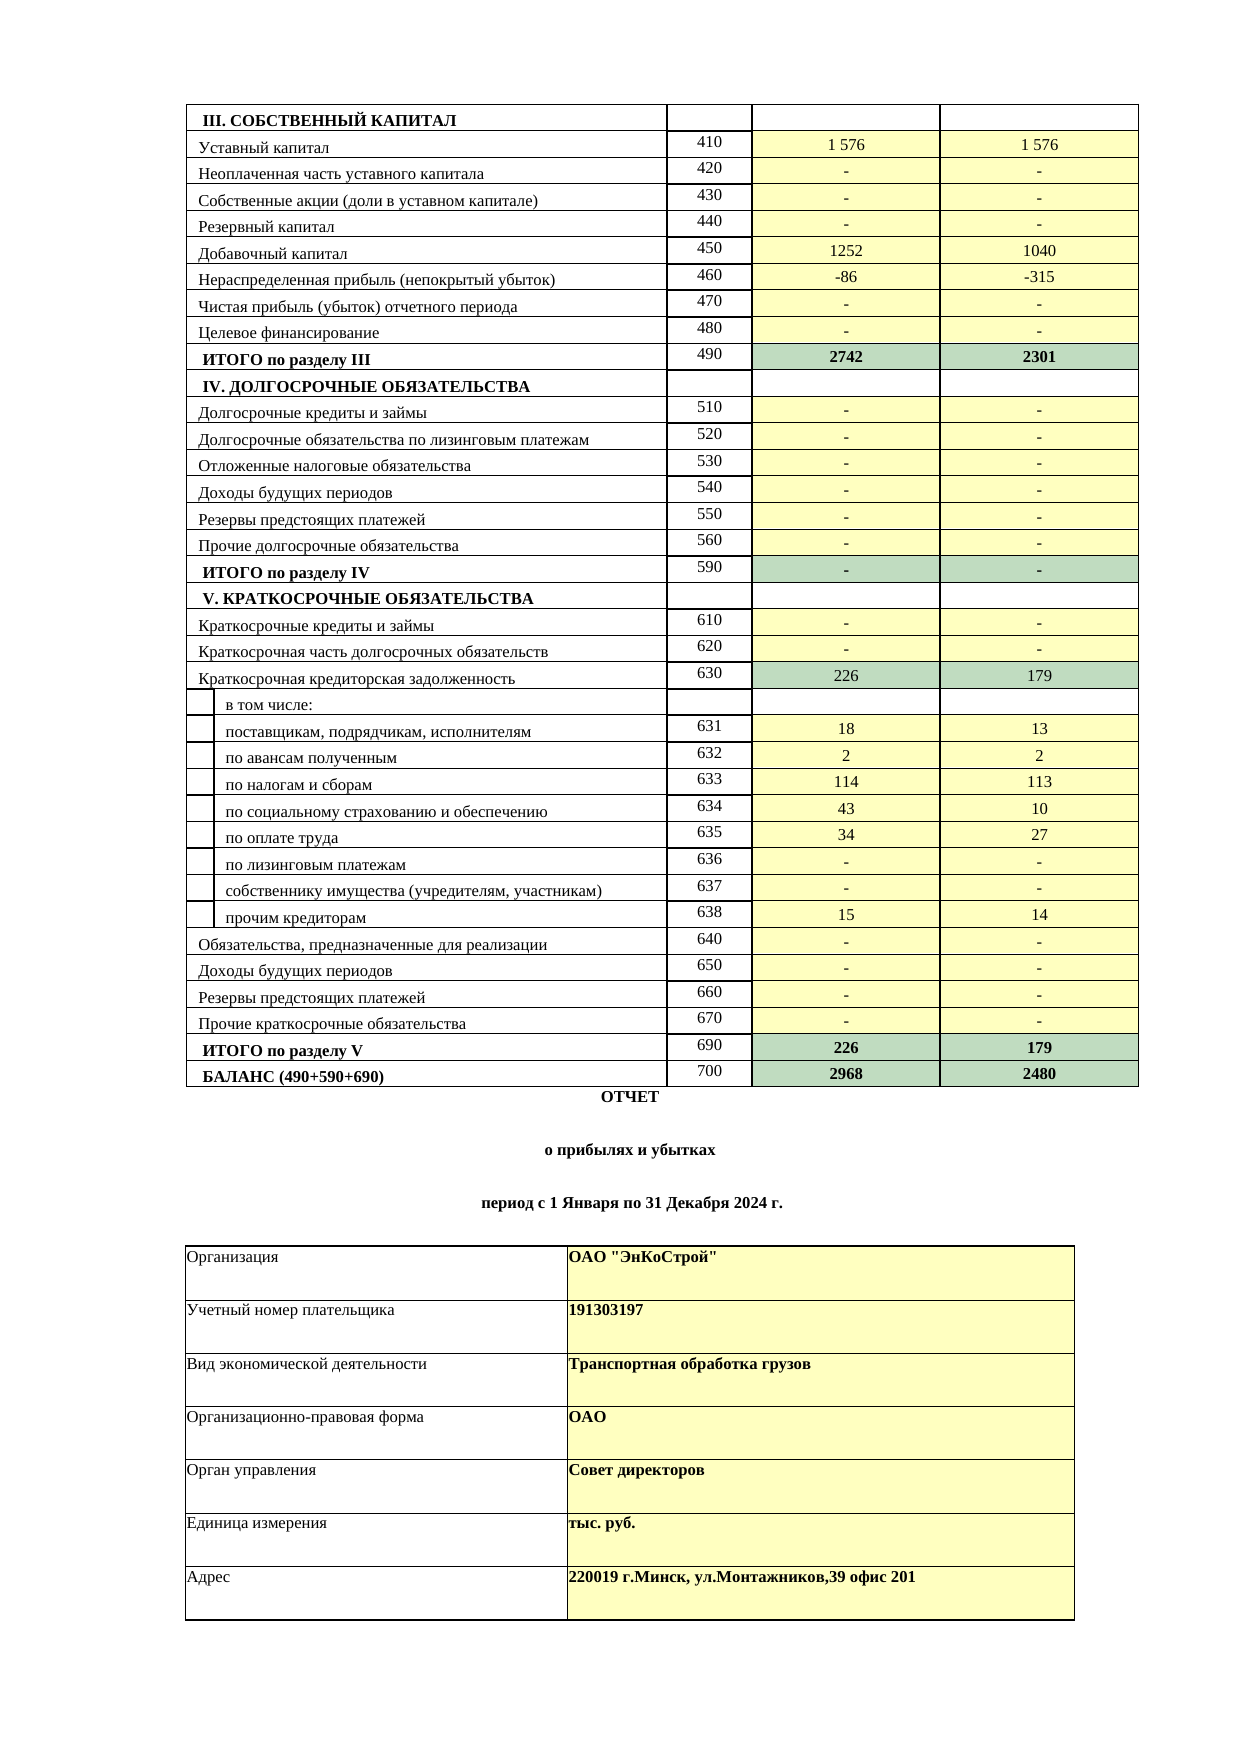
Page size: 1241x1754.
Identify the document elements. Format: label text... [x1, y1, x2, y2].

table_cell - [753, 955, 939, 980]
table_cell БАЛАНС (490+590+690) [187, 1061, 666, 1086]
table_cell - [941, 476, 1138, 502]
table_cell 10 [941, 795, 1138, 821]
table_cell 620 [668, 636, 751, 661]
table_cell Организационно-правовая форма [186, 1407, 567, 1459]
table_cell - [753, 450, 939, 475]
table_cell по авансам полученным [215, 742, 666, 767]
table_cell - [941, 981, 1138, 1007]
table_cell - [941, 290, 1138, 316]
table_cell Совет директоров [568, 1460, 1074, 1513]
table_cell [668, 583, 751, 608]
table_cell Целевое финансирование [187, 317, 666, 342]
table_cell Долгосрочные обязательства по лизинговым платежам [187, 423, 666, 449]
table_cell 450 [668, 238, 751, 263]
table_cell - [753, 981, 939, 1007]
table_cell 2 [753, 742, 939, 767]
table_cell 650 [668, 955, 751, 980]
table_cell 1 576 [753, 131, 939, 157]
table_cell 640 [668, 928, 751, 953]
table_cell 18 [753, 715, 939, 741]
table_cell - [941, 875, 1138, 900]
table_cell - [753, 928, 939, 953]
table_cell Доходы будущих периодов [187, 955, 666, 980]
table_cell 15 [753, 901, 939, 927]
table_cell Резервы предстоящих платежей [187, 503, 666, 528]
table_cell - [941, 609, 1138, 635]
table_cell Чистая прибыль (убыток) отчетного периода [187, 290, 666, 316]
table_cell - [941, 423, 1138, 449]
table_cell - [941, 317, 1138, 342]
table_cell Уставный капитал [187, 131, 666, 157]
table_cell собственнику имущества (учредителям, участникам) [215, 875, 666, 900]
table_cell 2480 [941, 1061, 1138, 1086]
table_cell 635 [668, 822, 751, 847]
table_cell -315 [941, 264, 1138, 289]
table_cell тыс. руб. [568, 1514, 1074, 1566]
table_cell - [941, 211, 1138, 236]
table_cell - [753, 290, 939, 316]
table_cell ИТОГО по разделу IV [187, 556, 666, 582]
table_cell Адрес [186, 1567, 567, 1619]
table_cell - [941, 955, 1138, 980]
table_cell 440 [668, 211, 751, 236]
table_cell 226 [753, 1034, 939, 1060]
table_cell - [941, 158, 1138, 183]
table_cell 2 [941, 742, 1138, 767]
table_cell [941, 105, 1138, 130]
table_cell [187, 716, 213, 741]
table_cell о прибылях и убытках [185, 1140, 1074, 1193]
table_cell период с 1 Января по 31 Декабря 2024 г. [185, 1193, 1074, 1245]
table_cell - [753, 556, 939, 582]
table_cell Собственные акции (доли в уставном капитале) [187, 184, 666, 210]
table_cell 1252 [753, 237, 939, 263]
table_cell Резервы предстоящих платежей [187, 981, 666, 1007]
table_cell 610 [668, 610, 751, 635]
table_cell 490 [668, 344, 751, 369]
table_cell - [753, 1008, 939, 1033]
table_cell [187, 690, 213, 714]
table_cell 13 [941, 715, 1138, 741]
table_cell Резервный капитал [187, 211, 666, 236]
table_cell [941, 689, 1138, 714]
table_cell в том числе: [215, 689, 666, 714]
table_cell 420 [668, 158, 751, 183]
table_cell 636 [668, 849, 751, 874]
table_cell -86 [753, 264, 939, 289]
table_cell 670 [668, 1008, 751, 1033]
table_cell 530 [668, 450, 751, 475]
table_cell - [941, 450, 1138, 475]
table_cell 191303197 [568, 1301, 1074, 1353]
table_cell - [753, 158, 939, 183]
table_cell [668, 690, 751, 714]
table_cell 637 [668, 875, 751, 900]
table_cell [187, 902, 213, 927]
table_cell - [753, 423, 939, 449]
table_cell [753, 689, 939, 714]
table_cell - [941, 1008, 1138, 1033]
table_cell Краткосрочные кредиты и займы [187, 609, 666, 635]
table_cell 660 [668, 982, 751, 1007]
table_cell V. КРАТКОСРОЧНЫЕ ОБЯЗАТЕЛЬСТВА [187, 583, 666, 608]
table_cell - [941, 184, 1138, 210]
table_cell - [753, 848, 939, 874]
table_cell 430 [668, 185, 751, 210]
table_cell - [941, 397, 1138, 422]
table_cell ИТОГО по разделу V [187, 1034, 666, 1060]
table_cell 220019 г.Минск, ул.Монтажников,39 офис 201 [568, 1567, 1074, 1619]
table_cell 27 [941, 822, 1138, 847]
table_cell Вид экономической деятельности [186, 1354, 567, 1406]
table_cell 179 [941, 662, 1138, 688]
table_cell - [753, 317, 939, 342]
table_cell Добавочный капитал [187, 237, 666, 263]
table_cell III. СОБСТВЕННЫЙ КАПИТАЛ [187, 105, 666, 130]
table_cell 470 [668, 291, 751, 316]
table_cell 632 [668, 743, 751, 767]
table_cell [187, 822, 213, 847]
table_cell 1 576 [941, 131, 1138, 157]
table_cell IV. ДОЛГОСРОЧНЫЕ ОБЯЗАТЕЛЬСТВА [187, 370, 666, 396]
table_cell - [753, 609, 939, 635]
table_cell 2968 [753, 1061, 939, 1086]
table_cell Орган управления [186, 1460, 567, 1513]
table_cell Краткосрочная часть долгосрочных обязательств [187, 636, 666, 661]
table_cell 410 [668, 132, 751, 157]
table_cell [668, 105, 751, 130]
table_cell 630 [668, 663, 751, 688]
table_cell 1040 [941, 237, 1138, 263]
table_cell Прочие долгосрочные обязательства [187, 530, 666, 555]
table_cell [187, 743, 213, 767]
table_cell 2742 [753, 344, 939, 369]
table_cell - [941, 928, 1138, 953]
table_cell Прочие краткосрочные обязательства [187, 1008, 666, 1033]
table_cell Долгосрочные кредиты и займы [187, 397, 666, 422]
table_cell [941, 370, 1138, 396]
table_cell 550 [668, 503, 751, 528]
table_cell - [941, 556, 1138, 582]
table_cell - [753, 211, 939, 236]
table_cell ИТОГО по разделу III [187, 344, 666, 369]
table_cell - [941, 530, 1138, 555]
table_cell 560 [668, 530, 751, 555]
table_cell по лизинговым платежам [215, 848, 666, 874]
table_cell по социальному страхованию и обеспечению [215, 795, 666, 821]
table_cell Краткосрочная кредиторская задолженность [187, 662, 666, 688]
table_cell - [753, 530, 939, 555]
table_cell 179 [941, 1034, 1138, 1060]
table_cell 43 [753, 795, 939, 821]
table_cell 226 [753, 662, 939, 688]
table_cell ОАО "ЭнКоСтрой" [568, 1247, 1074, 1300]
table_cell [668, 371, 751, 396]
table_cell - [753, 184, 939, 210]
table_cell по налогам и сборам [215, 769, 666, 794]
table_cell Организация [186, 1247, 567, 1300]
table_cell Неоплаченная часть уставного капитала [187, 158, 666, 183]
table_cell - [941, 503, 1138, 528]
table_cell 2301 [941, 344, 1138, 369]
table_cell [187, 769, 213, 794]
table_cell - [753, 476, 939, 502]
table_cell - [753, 503, 939, 528]
table_cell ОАО [568, 1407, 1074, 1459]
table_cell Доходы будущих периодов [187, 476, 666, 502]
table_cell [753, 105, 939, 130]
table_cell Нераспределенная прибыль (непокрытый убыток) [187, 264, 666, 289]
table_cell 480 [668, 318, 751, 342]
table_cell [753, 370, 939, 396]
table_cell - [753, 875, 939, 900]
table_cell 631 [668, 716, 751, 741]
table_cell 540 [668, 477, 751, 502]
table_cell 590 [668, 557, 751, 582]
table_cell 114 [753, 769, 939, 794]
table_cell 14 [941, 901, 1138, 927]
table_cell - [941, 848, 1138, 874]
table_cell [753, 583, 939, 608]
table_cell Транспортная обработка грузов [568, 1354, 1074, 1406]
table_cell 113 [941, 769, 1138, 794]
table_cell поставщикам, подрядчикам, исполнителям [215, 715, 666, 741]
table_cell - [753, 636, 939, 661]
table_cell 633 [668, 769, 751, 794]
table_cell ОТЧЕТ [185, 1086, 1074, 1140]
table_cell [941, 583, 1138, 608]
table_cell 34 [753, 822, 939, 847]
table_cell 638 [668, 902, 751, 927]
table_cell Учетный номер плательщика [186, 1301, 567, 1353]
table_cell 510 [668, 397, 751, 422]
table_cell прочим кредиторам [215, 901, 666, 927]
table_cell 460 [668, 265, 751, 289]
table_cell 700 [668, 1061, 751, 1086]
table_cell 520 [668, 424, 751, 449]
table_cell по оплате труда [215, 822, 666, 847]
table_cell [187, 875, 213, 900]
table_cell Единица измерения [186, 1514, 567, 1566]
table_cell Обязательства, предназначенные для реализации [187, 928, 666, 953]
table_cell 690 [668, 1035, 751, 1060]
table_cell [187, 849, 213, 874]
table_cell Отложенные налоговые обязательства [187, 450, 666, 475]
table_cell 634 [668, 796, 751, 821]
table_cell [187, 796, 213, 821]
table_cell - [753, 397, 939, 422]
table_cell - [941, 636, 1138, 661]
